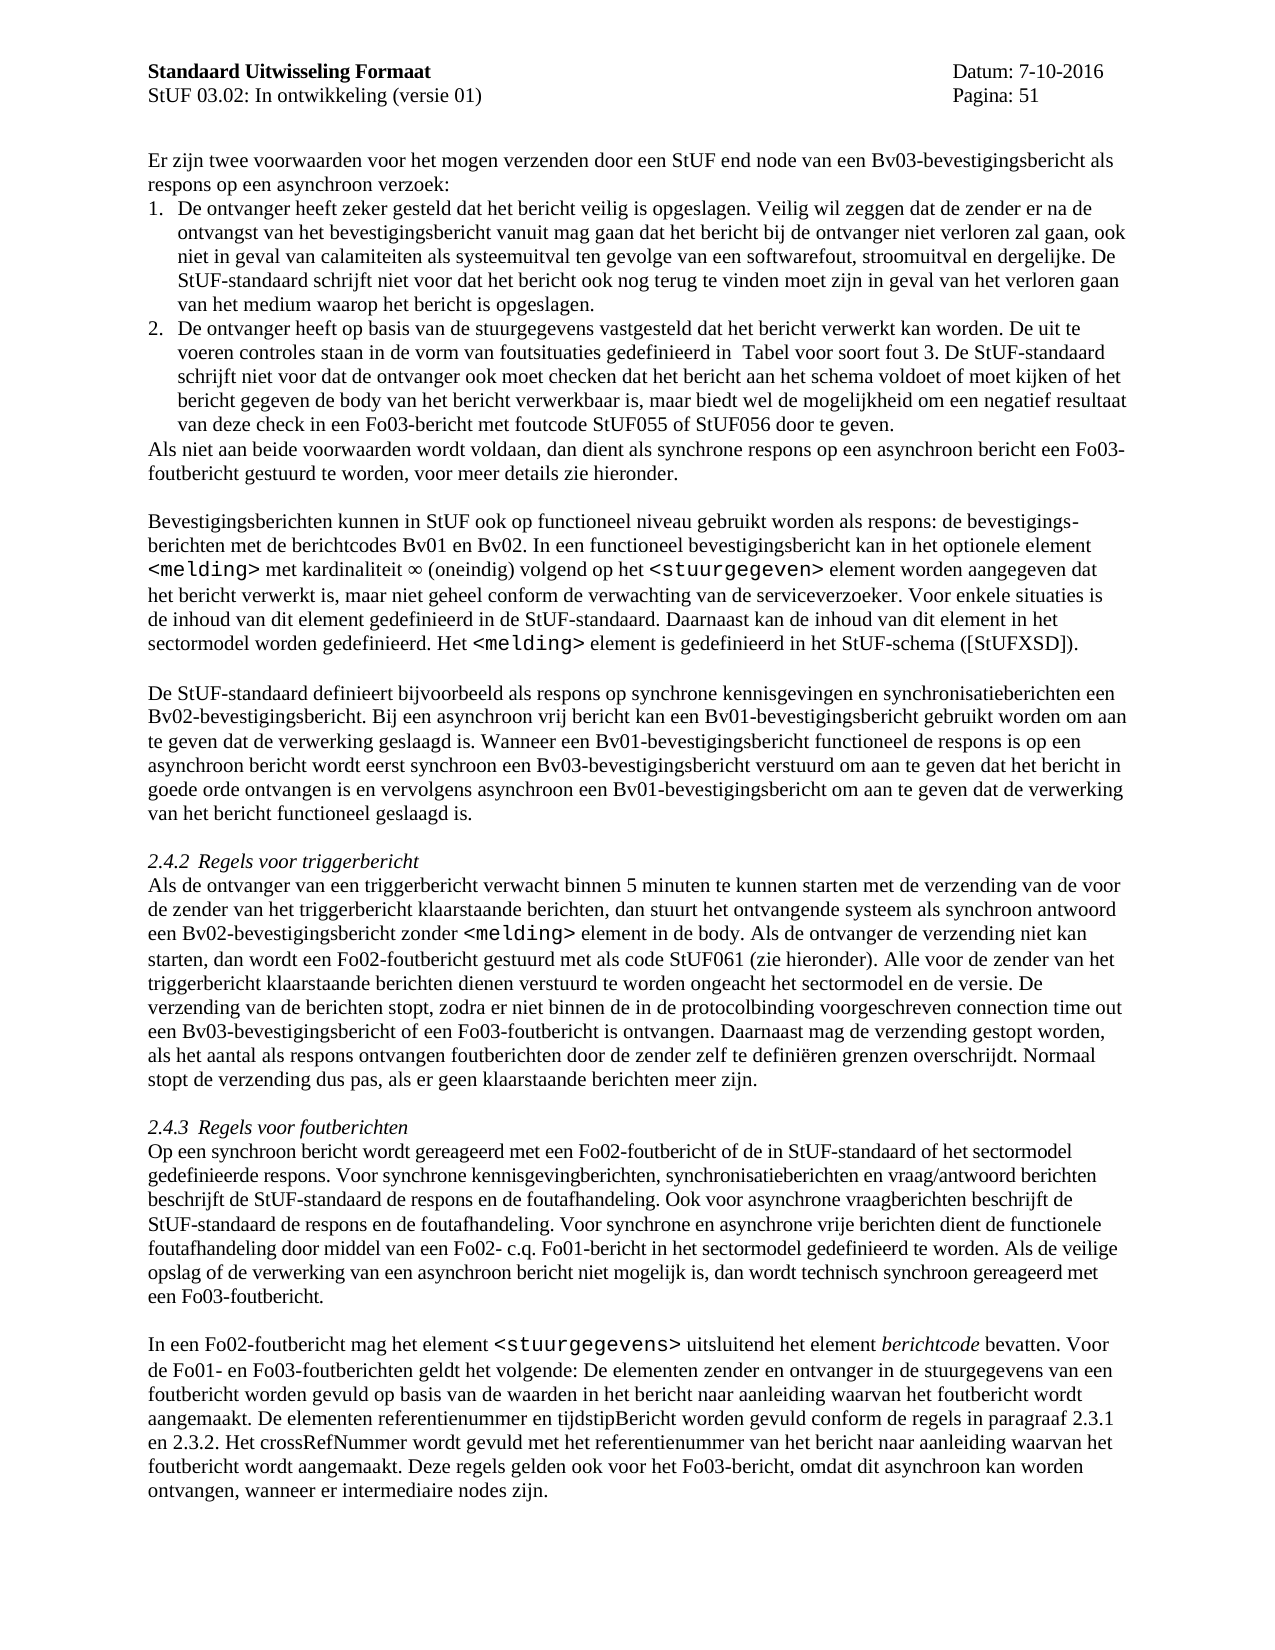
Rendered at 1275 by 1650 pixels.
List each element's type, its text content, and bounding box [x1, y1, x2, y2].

text Er zijn twee voorwaarden voor het mogen verzenden door een StUF end node van een Bv03-bevestigingsbericht als respons op een asynchroon verzoek: [148, 148, 1127, 196]
text Bevestigingsberichten kunnen in StUF ook op functioneel niveau gebruikt worden als respons: de bevestigingsberichten met de berichtcodes Bv01 en Bv02. In een functioneel bevestigingsbericht kan in het optionele element <melding> met kardinaliteit ∞ (oneindig) volgend op het <stuurgegeven> element worden aangegeven dat het bericht verwerkt is, maar niet geheel conform de verwachting van de serviceverzoeker. Voor enkele situaties is de inhoud van dit element gedefinieerd in de StUF-standaard. Daarnaast kan de inhoud van dit element in het sectormodel worden gedefinieerd. Het <melding> element is gedefinieerd in het StUF-schema ([StUFXSD]). [148, 509, 1127, 656]
text De StUF-standaard definieert bijvoorbeeld als respons op synchrone kennisgevingen en synchronisatieberichten een Bv02-bevestigingsbericht. Bij een asynchroon vrij bericht kan een Bv01-bevestigingsbericht gebruikt worden om aan te geven dat de verwerking geslaagd is. Wanneer een Bv01-bevestigingsbericht functioneel de respons is op een asynchroon bericht wordt eerst synchroon een Bv03-bevestigingsbericht verstuurd om aan te geven dat het bericht in goede orde ontvangen is en vervolgens asynchroon een Bv01-bevestigingsbericht om aan te geven dat de verwerking van het bericht functioneel geslaagd is. [148, 680, 1127, 825]
text Als de ontvanger van een triggerbericht verwacht binnen 5 minuten te kunnen starten met de verzending van de voor de zender van het triggerbericht klaarstaande berichten, dan stuurt het ontvangende systeem als synchroon antwoord een Bv02-bevestigingsbericht zonder <melding> element in de body. Als de ontvanger de verzending niet kan starten, dan wordt een Fo02-foutbericht gestuurd met als code StUF061 (zie hieronder). Alle voor de zender van het triggerbericht klaarstaande berichten dienen verstuurd te worden ongeacht het sectormodel en de versie. De verzending van de berichten stopt, zodra er niet binnen de in de protocolbinding voorgeschreven connection time out een Bv03-bevestigingsbericht of een Fo03-foutbericht is ontvangen. Daarnaast mag de verzending gestopt worden, als het aantal als respons ontvangen foutberichten door de zender zelf te definiëren grenzen overschrijdt. Normaal stopt de verzending dus pas, als er geen klaarstaande berichten meer zijn. [148, 873, 1127, 1091]
subtitle Regels voor triggerbericht [148, 849, 1127, 873]
text Op een synchroon bericht wordt gereageerd met een Fo02-foutbericht of de in StUF-standaard of het sectormodel gedefinieerde respons. Voor synchrone kennisgevingberichten, synchronisatieberichten en vraag/antwoord berichten beschrijft de StUF-standaard de respons en de foutafhandeling. Ook voor asynchrone vraagberichten beschrijft de StUF-standaard de respons en de foutafhandeling. Voor synchrone en asynchrone vrije berichten dient de functionele foutafhandeling door middel van een Fo02- c.q. Fo01-bericht in het sectormodel gedefinieerd te worden. Als de veilige opslag of de verwerking van een asynchroon bericht niet mogelijk is, dan wordt technisch synchroon gereageerd met een Fo03-foutbericht. [148, 1139, 1127, 1308]
list De ontvanger heeft zeker gesteld dat het bericht veilig is opgeslagen. Veilig wil zeggen dat de zender er na de ontvangst van het bevestigingsbericht vanuit mag gaan dat het bericht bij de ontvanger niet verloren zal gaan, ook niet in geval van calamiteiten als systeemuitval ten gevolge van een softwarefout, stroomuitval en dergelijke. De StUF-standaard schrijft niet voor dat het bericht ook nog terug te vinden moet zijn in geval van het verloren gaan van het medium waarop het bericht is opgeslagen. [148, 196, 1127, 316]
text Als niet aan beide voorwaarden wordt voldaan, dan dient als synchrone respons op een asynchroon bericht een Fo03-foutbericht gestuurd te worden, voor meer details zie hieronder. [148, 436, 1127, 484]
list De ontvanger heeft op basis van de stuurgegevens vastgesteld dat het bericht verwerkt kan worden. De uit te voeren controles staan in de vorm van foutsituaties gedefinieerd in Tabel voor soort fout 3. De StUF-standaard schrijft niet voor dat de ontvanger ook moet checken dat het bericht aan het schema voldoet of moet kijken of het bericht gegeven de body van het bericht verwerkbaar is, maar biedt wel de mogelijkheid om een negatief resultaat van deze check in een Fo03-bericht met foutcode StUF055 of StUF056 door te geven. [148, 316, 1127, 436]
subtitle Regels voor foutberichten [148, 1115, 1127, 1139]
text In een Fo02-foutbericht mag het element <stuurgegevens> uitsluitend het element berichtcode bevatten. Voor de Fo01- en Fo03-foutberichten geldt het volgende: De elementen zender en ontvanger in de stuurgegevens van een foutbericht worden gevuld op basis van de waarden in het bericht naar aanleiding waarvan het foutbericht wordt aangemaakt. De elementen referentienummer en tijdstipBericht worden gevuld conform de regels in paragraaf 4.3.1 en 4.3.2. Het crossRefNummer wordt gevuld met het referentienummer van het bericht naar aanleiding waarvan het foutbericht wordt aangemaakt. Deze regels gelden ook voor het Fo03-bericht, omdat dit asynchroon kan worden ontvangen, wanneer er intermediaire nodes zijn. [148, 1332, 1127, 1502]
